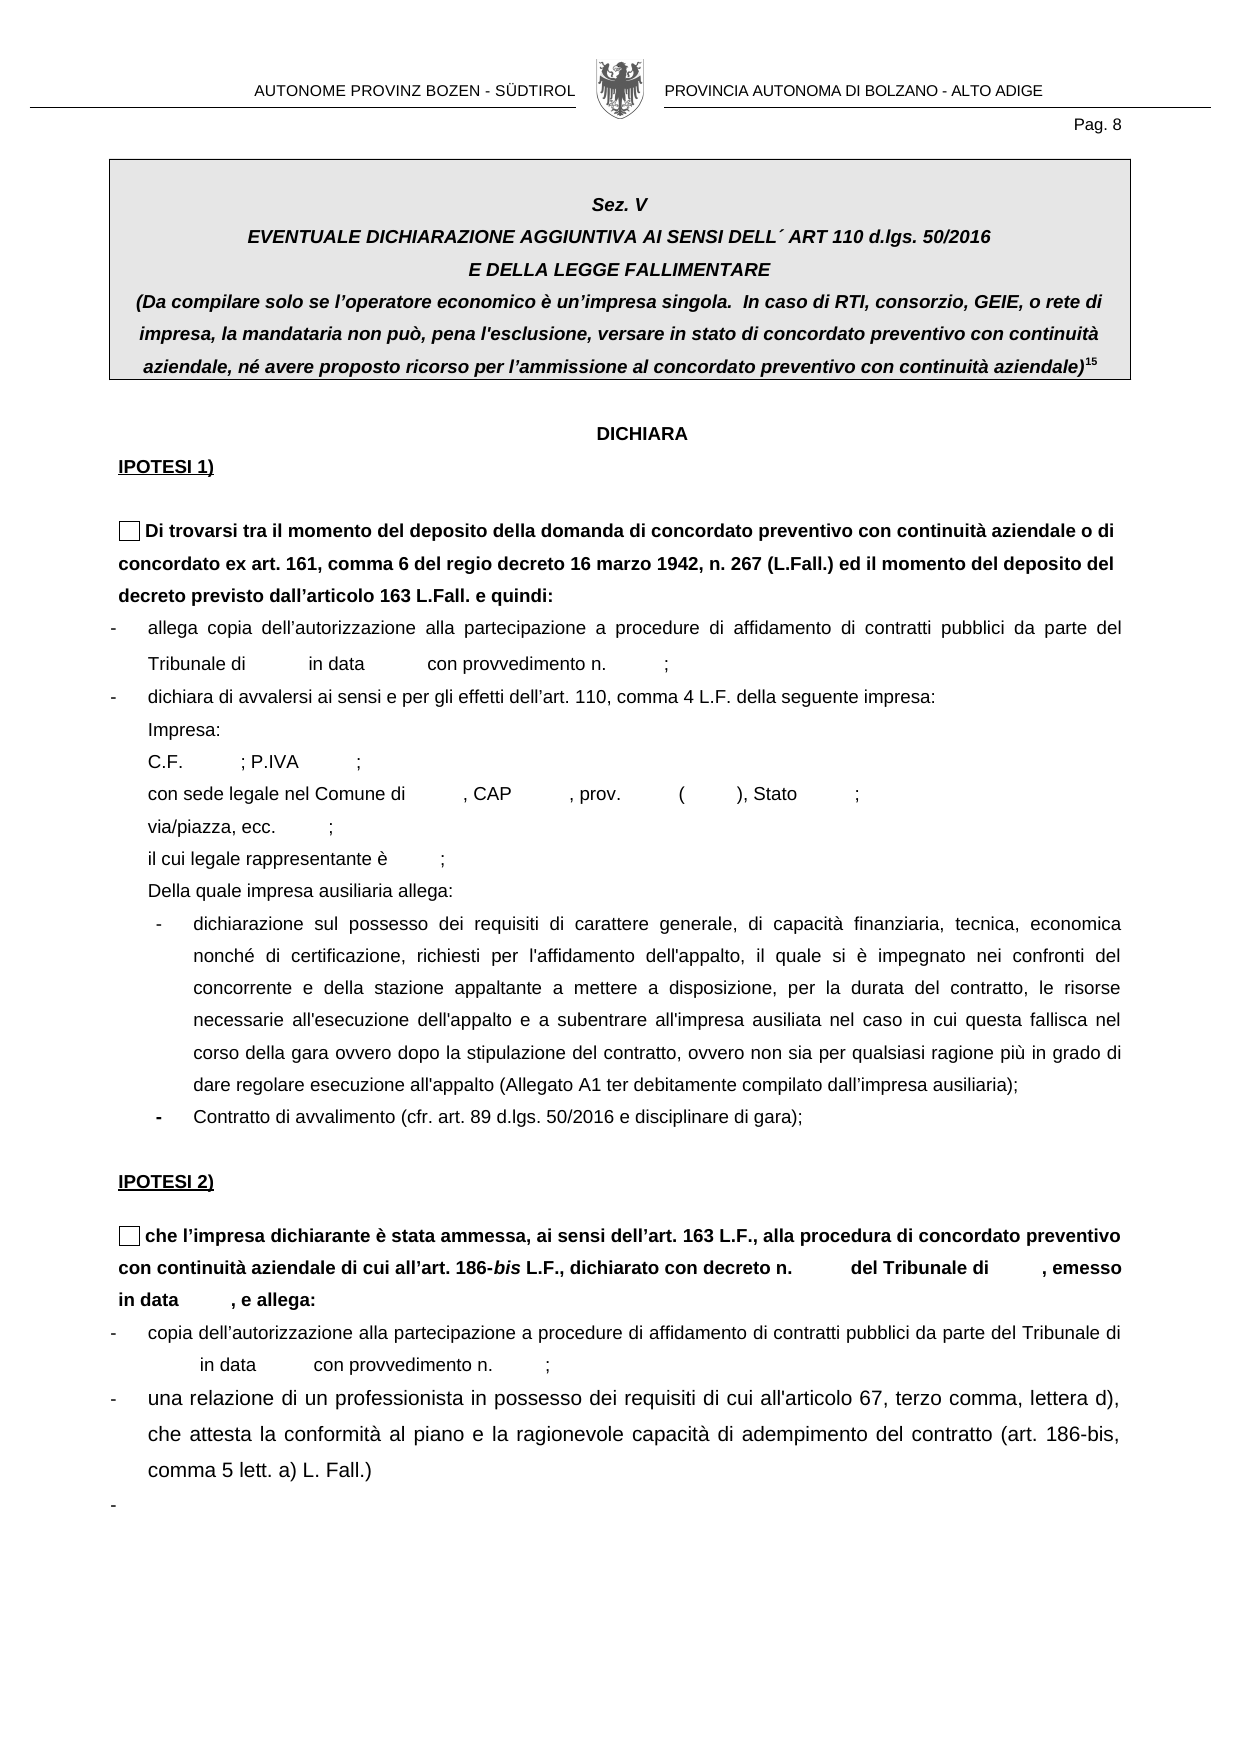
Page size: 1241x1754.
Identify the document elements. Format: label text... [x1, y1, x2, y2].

text via/piazza, ecc. ; [118, 816, 1122, 837]
list copia dell’autorizzazione alla partecipazione a procedure di affidamento di contratti pubblici da parte del Tribunale di in data con provvedimento n. ; [110, 1321, 1122, 1375]
list Contratto di avvalimento (cfr. art. 89 d.lgs. 50/2016 e disciplinare di gara); [156, 1106, 1122, 1128]
picture [596, 59, 644, 119]
list allega copia dell’autorizzazione alla partecipazione a procedure di affidamento di contratti pubblici da parte del Tribunale di in data con provvedimento n. ; [110, 617, 1122, 674]
list dichiara di avvalersi ai sensi e per gli effetti dell’art. 110, comma 4 L.F. della seguente impresa: [110, 686, 1122, 708]
text con sede legale nel Comune di , CAP , prov. ( ), Stato ; [118, 783, 1122, 805]
list una relazione di un professionista in possesso dei requisiti di cui all'articolo 67, terzo comma, lettera d), che attesta la conformità al piano e la ragionevole capacità di adempimento del contratto (art. 186-bis, comma 5 lett. a) L. Fall.) [110, 1386, 1122, 1482]
text (Da compilare solo se l’operatore economico è un’impresa singola. In caso di , consorzio, GEIE, o rete di impresa, la mandataria non può, pena l'esclusione, versare in stato di concordato preventivo con continuità aziendale, né avere proposto ricorso per l’ammissione al concordato preventivo con continuità aziendale) [110, 288, 1130, 379]
text E DELLA LEGGE FALLIMENTARE [110, 255, 1130, 280]
text Della quale impresa ausiliaria allega: [118, 880, 1122, 902]
list dichiarazione sul possesso dei requisiti di carattere generale, di capacità finanziaria, tecnica, economica nonché di certificazione, richiesti per l'affidamento dell'appalto, il quale si è impegnato nei confronti del concorrente e della stazione appaltante a mettere a disposizione, per la durata del contratto, le risorse necessarie all'esecuzione dell'appalto e a subentrare all'impresa ausiliata nel caso in cui questa fallisca nel corso della gara ovvero dopo la stipulazione del contratto, ovvero non sia per qualsiasi ragione più in grado di dare regolare esecuzione all'appalto (Allegato A1 ter debitamente compilato dall’impresa ausiliaria); [156, 912, 1122, 1095]
text Di trovarsi tra il momento del deposito della domanda di concordato preventivo con continuità aziendale o di concordato ex art. 161, comma 6 del regio decreto 16 marzo 1942, n. 267 (L.Fall.) ed il momento del deposito del decreto previsto dall’articolo 163 L.Fall. e quindi: [118, 520, 1122, 606]
text C.F. ; P.IVA ; [118, 751, 1122, 772]
list DICHIARA [162, 423, 1122, 445]
text IPOTESI 1) [118, 455, 1122, 477]
text il cui legale rappresentante è ; [118, 848, 1122, 869]
text che l’impresa dichiarante è stata ammessa, ai sensi dell’art. 163 L.F., alla procedura di concordato preventivo con continuità aziendale di cui all’art. 186-bis L.F., dichiarato con decreto n. del Tribunale di , emesso in data , e allega: [118, 1224, 1122, 1311]
text IPOTESI 2) [118, 1171, 1122, 1192]
text Sez. V [110, 191, 1130, 216]
text EVENTUALE DICHIARAZIONE AGGIUNTIVA AI SENSI DELL´ ART 110 d.lgs. 50/2016 [110, 223, 1130, 248]
text Impresa: [148, 719, 1122, 740]
